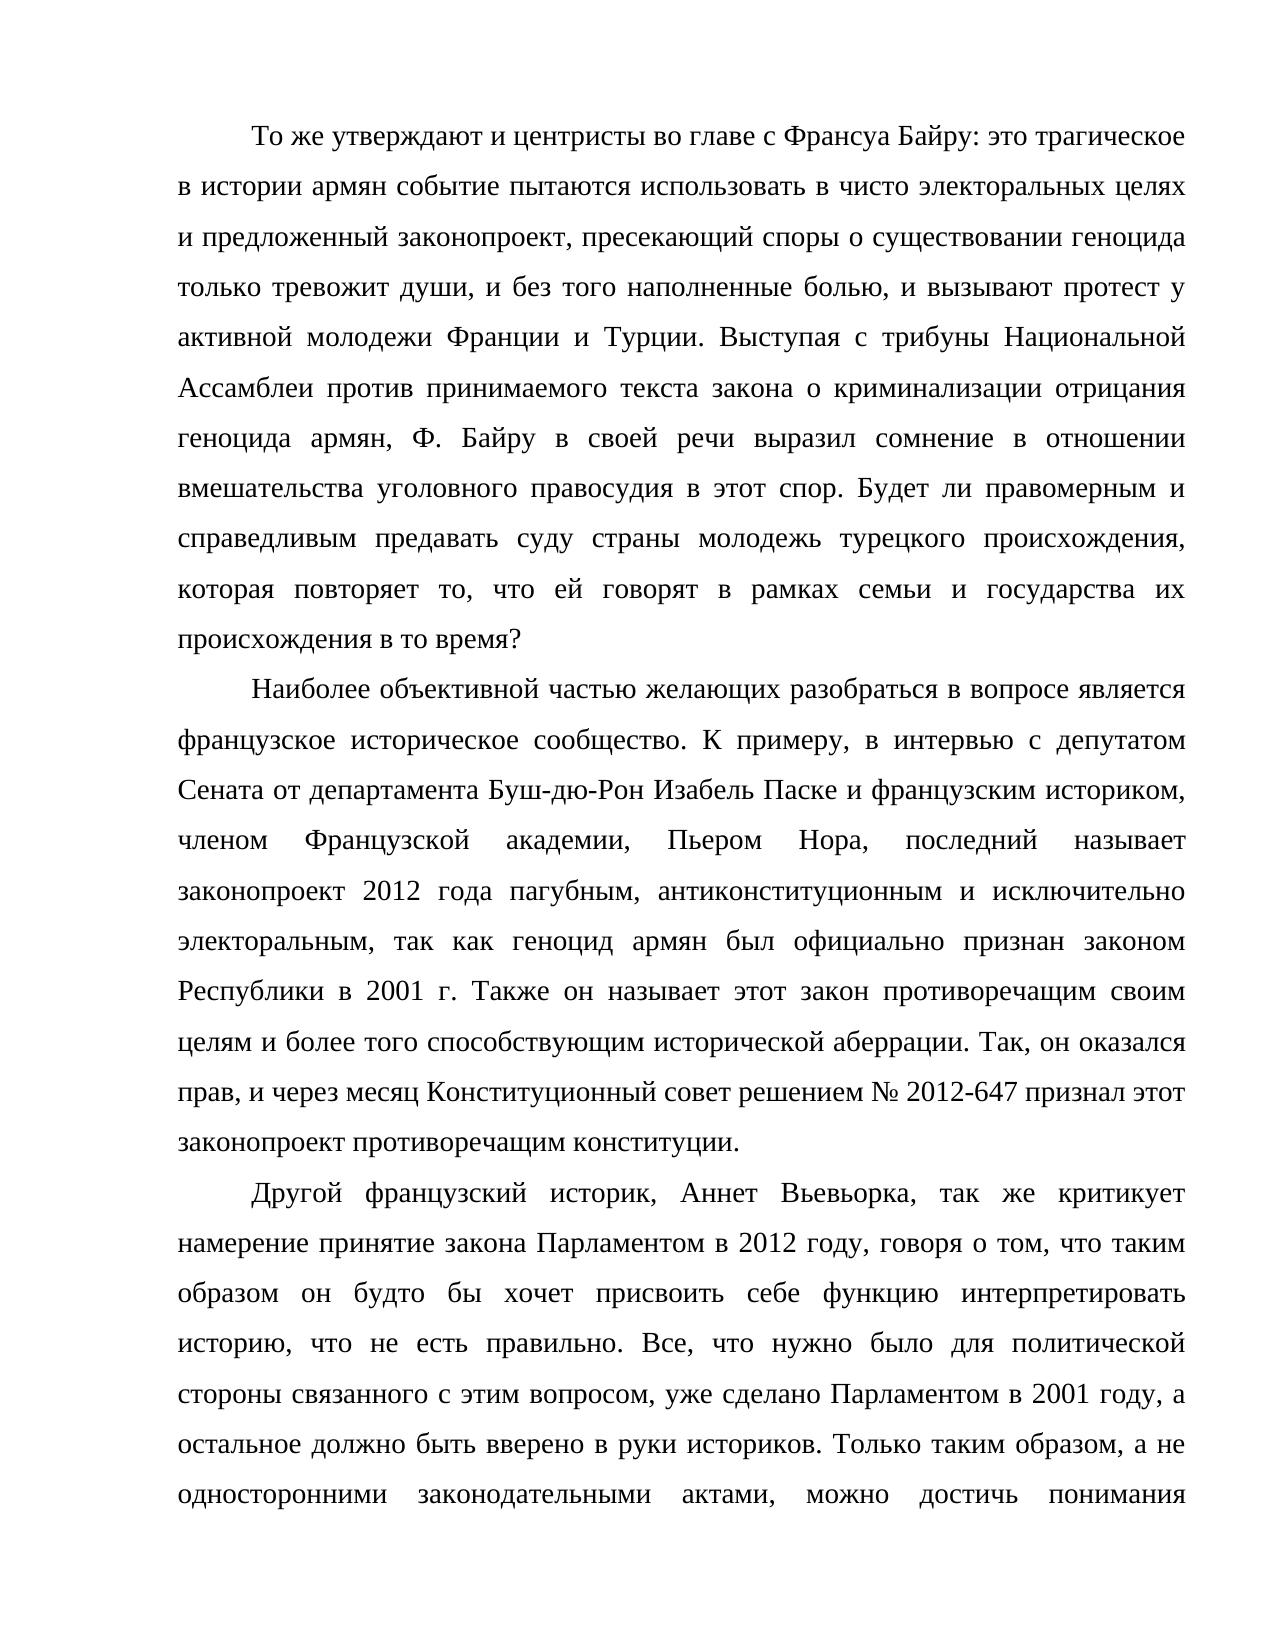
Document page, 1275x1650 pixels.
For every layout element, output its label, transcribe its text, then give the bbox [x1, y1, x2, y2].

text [177, 1175, 1186, 1510]
text Наиболее объективной частью желающих разобраться в вопросе является французское историческое сообщество. К примеру, в интервью с депутатом Сената от департамента Буш-дю-Рон Изабель Паске и французским историком, членом Французской академии, Пьером Нора, последний называет законопроект 2012 года пагубным, антиконституционным и исключительно электоральным, так как геноцид армян был официально признан законом Республики в 2001 г. Также он называет этот закон противоречащим своим целям и более того способствующим исторической аберрации. Так, он оказался прав, и через месяц Конституционный совет решением № 2012-647 признал этот законопроект противоречащим конституции. [177, 672, 1186, 1158]
text То же утверждают и центристы во главе с Франсуа Байру: это трагическое в истории армян событие пытаются использовать в чисто электоральных целях и предложенный законопроект, пресекающий споры о существовании геноцида только тревожит души, и без того наполненные болью, и вызывают протест у активной молодежи Франции и Турции. Выступая с трибуны Национальной Ассамблеи против принимаемого текста закона о криминализации отрицания геноцида армян, Ф. Байру в своей речи выразил сомнение в отношении вмешательства уголовного правосудия в этот спор. Будет ли правомерным и справедливым предавать суду страны молодежь турецкого происхождения, которая повторяет то, что ей говорят в рамках семьи и государства их происхождения в то время? [177, 118, 1186, 655]
